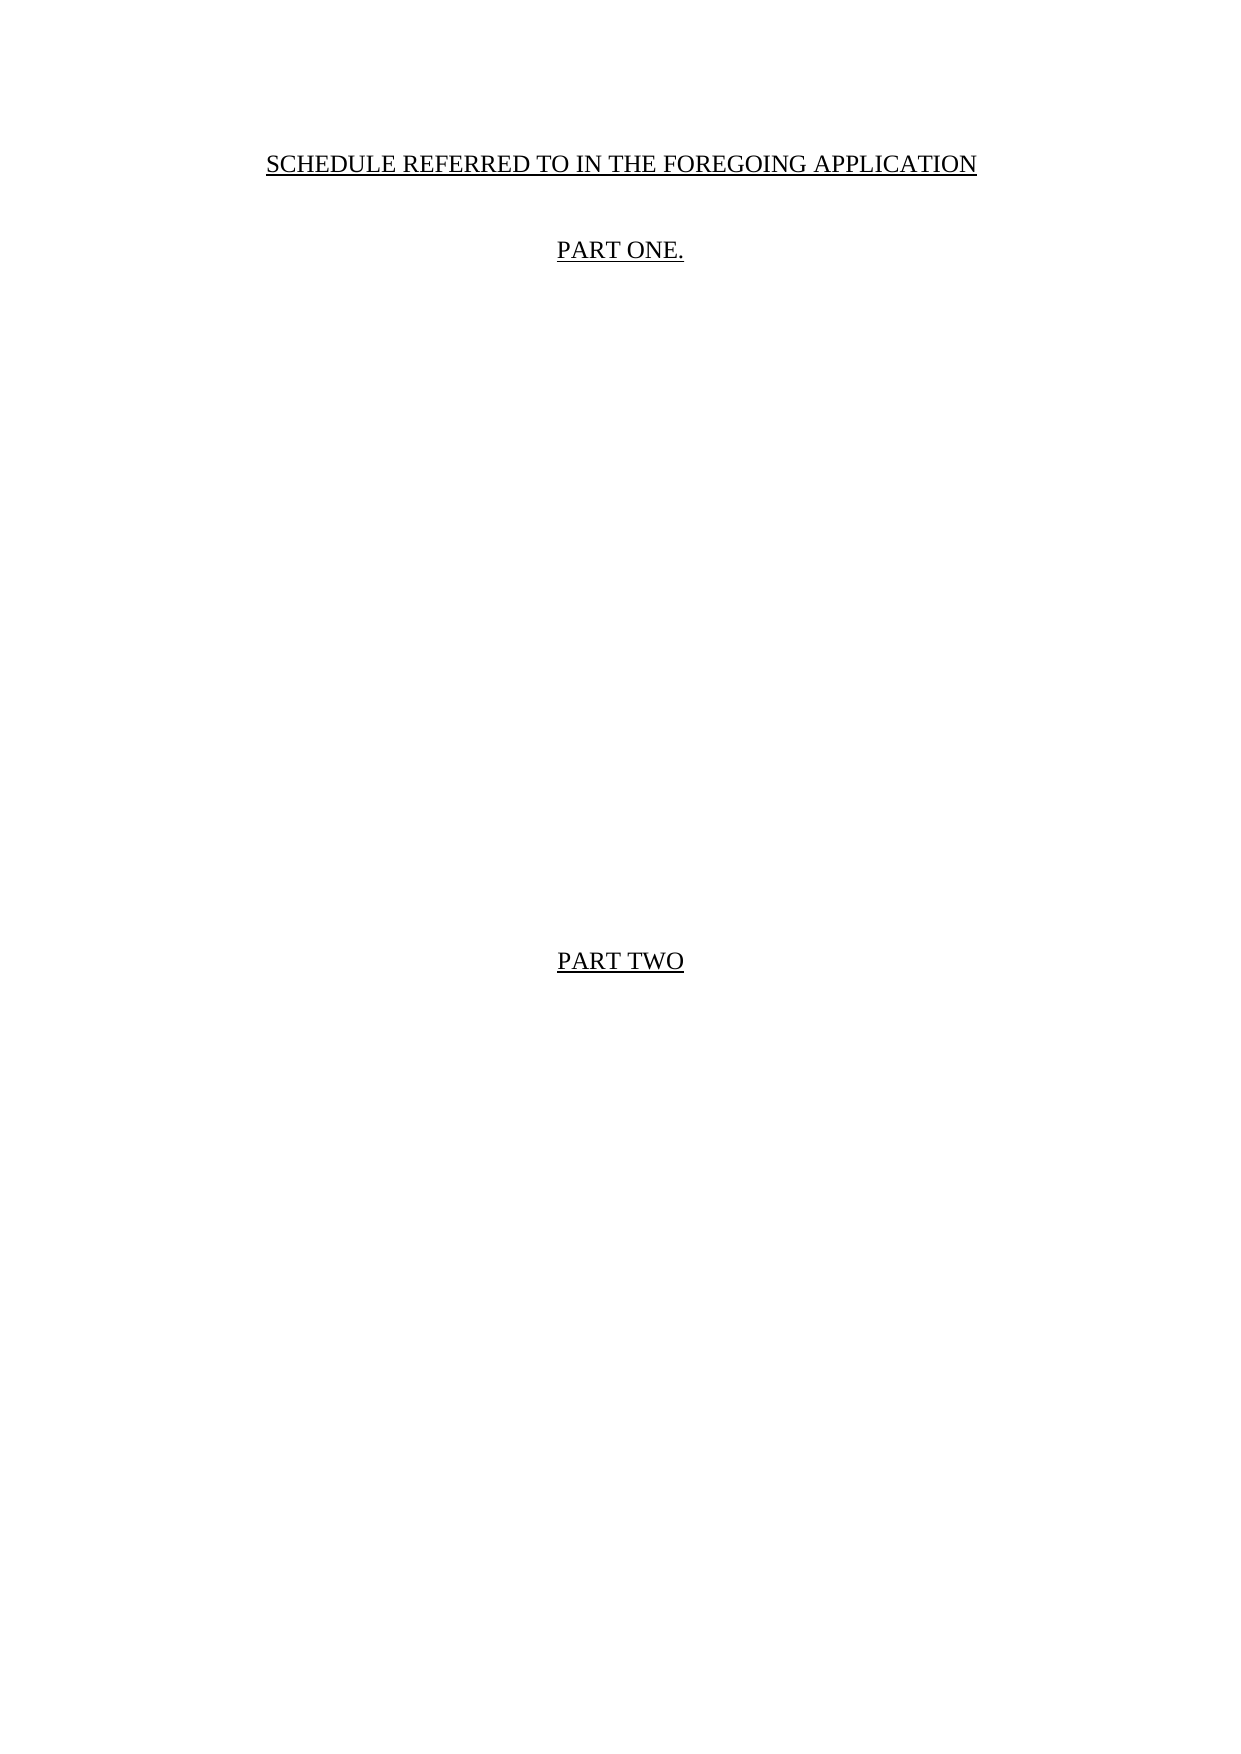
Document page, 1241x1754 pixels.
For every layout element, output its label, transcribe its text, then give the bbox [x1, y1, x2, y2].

text PART TWO [176, 946, 1065, 975]
text SCHEDULE REFERRED TO IN THE FOREGOING APPLICATION [266, 149, 1065, 178]
text PART ONE. [176, 236, 1065, 264]
